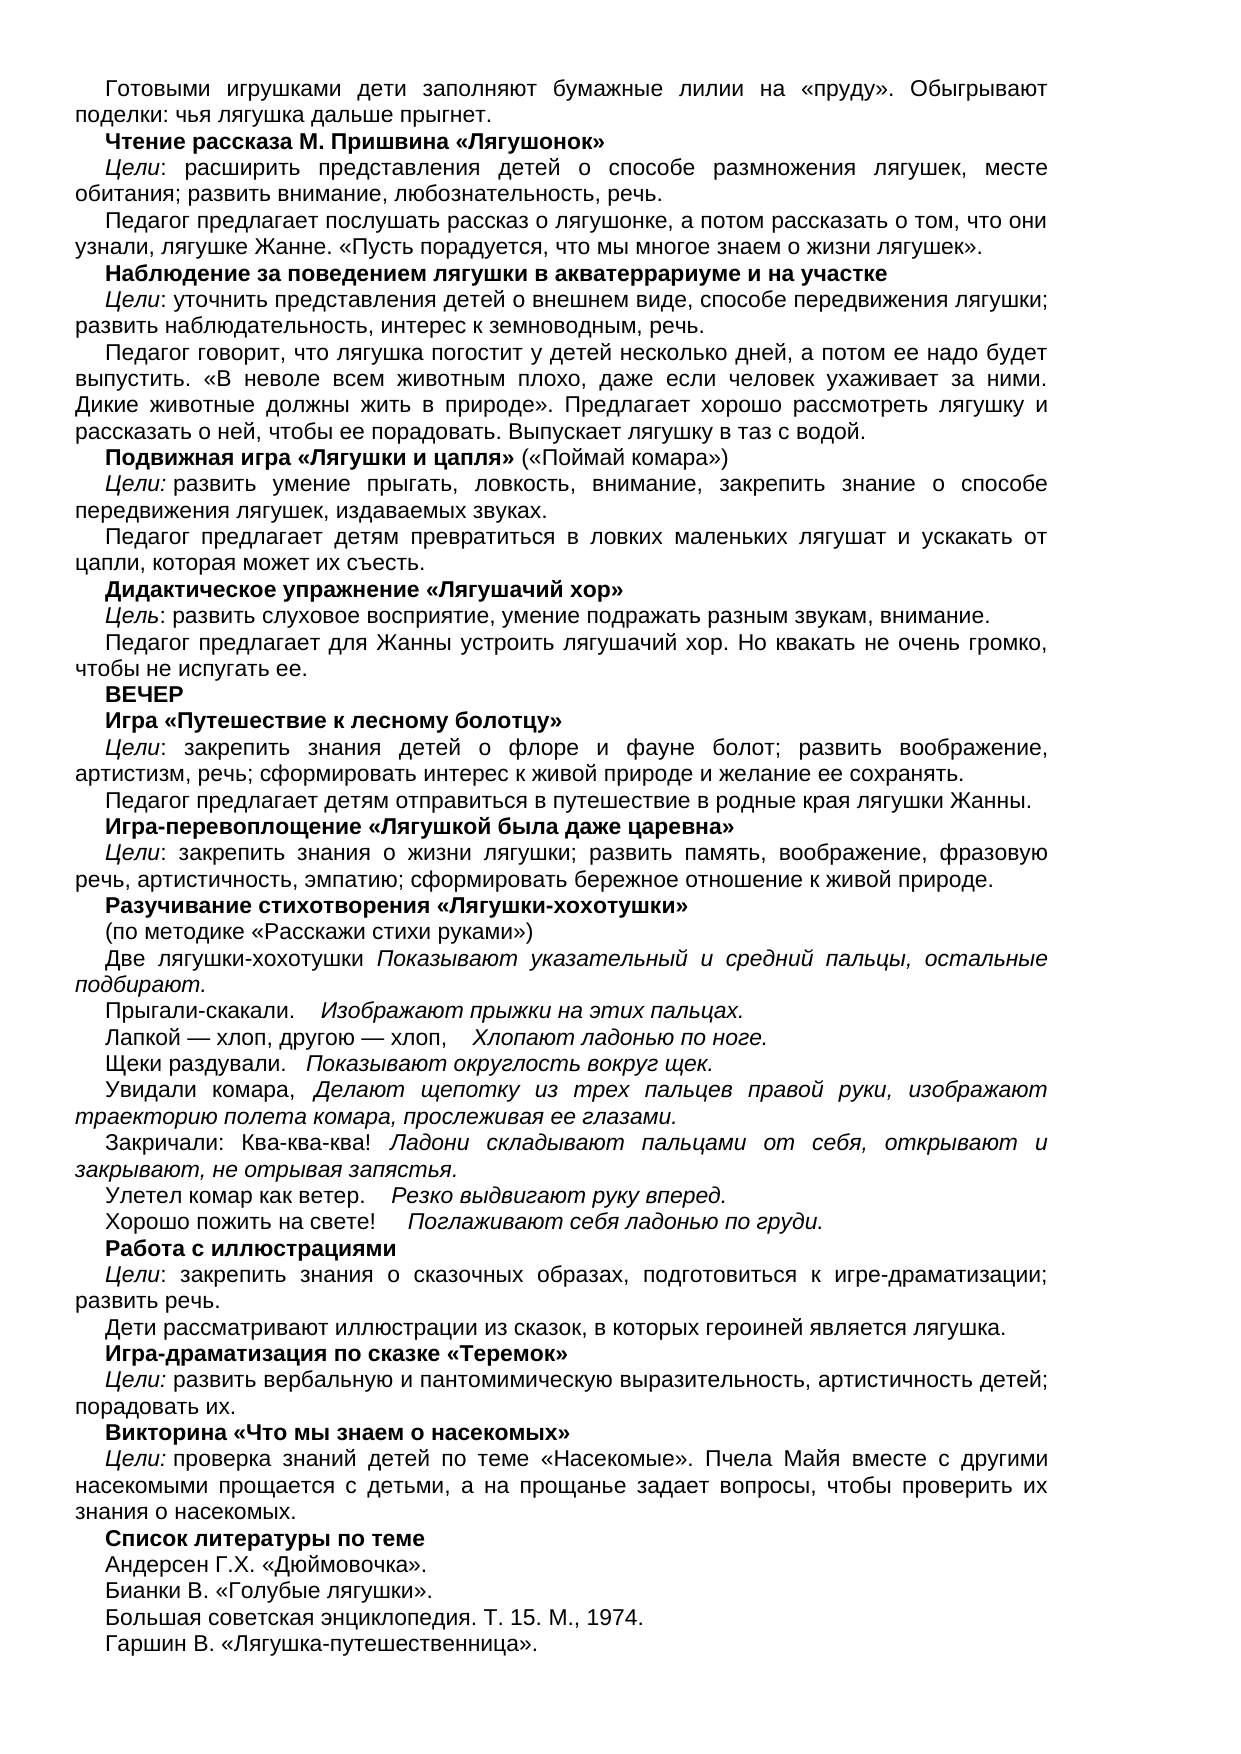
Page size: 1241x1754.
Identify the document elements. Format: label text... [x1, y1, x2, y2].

text Педагог предлагает послушать рассказ о лягушонке, а потом рассказать о том, что они узнали, лягушке Жанне. «Пусть порадуется, что мы многое знаем о жизни лягушек». [75, 207, 1048, 259]
text Игра-перевоплощение «Лягушкой была даже царевна» [75, 813, 1048, 839]
text Закричали: Ква-ква-ква! Ладони складывают пальцами от себя, открывают и закрывают, не отрывая запястья. [75, 1129, 1048, 1182]
text Цели: проверка знаний детей по теме «Насекомые». Пчела Майя вместе с другими насекомыми прощается с детьми, а на прощанье задает вопросы, чтобы проверить их знания о насекомых. [75, 1445, 1048, 1524]
text Дидактическое упражнение «Лягушачий хор» [75, 576, 1048, 602]
text Цели: закрепить знания о сказочных образах, подготовиться к игре-драматизации; развить речь. [75, 1261, 1048, 1314]
text Большая советская энциклопедия. Т. 15. М., 1974. [75, 1603, 1048, 1630]
text Увидали комара, Делают щепотку из трех пальцев правой руки, изображают траекторию полета комара, прослеживая ее глазами. [75, 1076, 1048, 1129]
text Викторина «Что мы знаем о насекомых» [75, 1419, 1048, 1445]
text Щеки раздували. Показывают округлость вокруг щек. [75, 1050, 1048, 1076]
text Игра «Путешествие к лесному болотцу» [75, 707, 1048, 734]
text Бианки В. «Голубые лягушки». [75, 1577, 1048, 1603]
text Дети рассматривают иллюстрации из сказок, в которых героиней является лягушка. [75, 1314, 1048, 1340]
text Цели: развить умение прыгать, ловкость, внимание, закрепить знание о способе передвижения лягушек, издаваемых звуках. [75, 470, 1048, 523]
text Игра-драматизация по сказке «Теремок» [75, 1340, 1048, 1366]
text Подвижная игра «Лягушки и цапля» («Поймай комара») [75, 444, 1048, 470]
text Педагог предлагает детям отправиться в путешествие в родные края лягушки Жанны. [75, 787, 1048, 813]
text Цели: закрепить знания детей о флоре и фауне болот; развить воображение, артистизм, речь; сформировать интерес к живой природе и желание ее сохранять. [75, 734, 1048, 787]
text Лапкой — хлоп, другою — хлоп, Хлопают ладонью по ноге. [75, 1024, 1048, 1050]
text Наблюдение за поведением лягушки в акватеррариуме и на участке [75, 259, 1048, 286]
text Цель: развить слуховое восприятие, умение подражать разным звукам, внимание. [75, 602, 1048, 628]
text Готовыми игрушками дети заполняют бумажные лилии на «пруду». Обыгрывают поделки: чья лягушка дальше прыгнет. [75, 75, 1048, 128]
text Список литературы по теме [75, 1524, 1048, 1551]
text (по методике «Расскажи стихи руками») [75, 918, 1048, 945]
text Чтение рассказа М. Пришвина «Лягушонок» [75, 128, 1048, 154]
text Работа с иллюстрациями [75, 1234, 1048, 1261]
text Улетел комар как ветер. Резко выдвигают руку вперед. [75, 1182, 1048, 1208]
text Разучивание стихотворения «Лягушки-хохотушки» [75, 892, 1048, 918]
text Цели: развить вербальную и пантомимическую выразительность, артистичность детей; порадовать их. [75, 1366, 1048, 1419]
text Цели: закрепить знания о жизни лягушки; развить память, воображение, фразовую речь, артистичность, эмпатию; сформировать бережное отношение к живой природе. [75, 839, 1048, 892]
text Педагог предлагает детям превратиться в ловких маленьких лягушат и ускакать от цапли, которая может их съесть. [75, 523, 1048, 576]
text Андерсен Г.Х. «Дюймовочка». [75, 1551, 1048, 1577]
text Цели: расширить представления детей о способе размножения лягушек, месте обитания; развить внимание, любознательность, речь. [75, 154, 1048, 207]
text Гаршин В. «Лягушка-путешественница». [75, 1630, 1048, 1656]
text Педагог предлагает для Жанны устроить лягушачий хор. Но квакать не очень громко, чтобы не испугать ее. [75, 628, 1048, 681]
text Прыгали-скакали. Изображают прыжки на этих пальцах. [75, 997, 1048, 1024]
text Две лягушки-хохотушки Показывают указательный и средний пальцы, остальные подбирают. [75, 945, 1048, 997]
text Педагог говорит, что лягушка погостит у детей несколько дней, а потом ее надо будет выпустить. «В неволе всем животным плохо, даже если человек ухаживает за ними. Дикие животные должны жить в природе». Предлагает хорошо рассмотреть лягушку и рассказать о ней, чтобы ее порадовать. Выпускает лягушку в таз с водой. [75, 338, 1048, 444]
text ВЕЧЕР [75, 681, 1048, 707]
text Цели: уточнить представления детей о внешнем виде, способе передвижения лягушки; развить наблюдательность, интерес к земноводным, речь. [75, 286, 1048, 338]
text Хорошо пожить на свете! Поглаживают себя ладонью по груди. [75, 1208, 1048, 1234]
